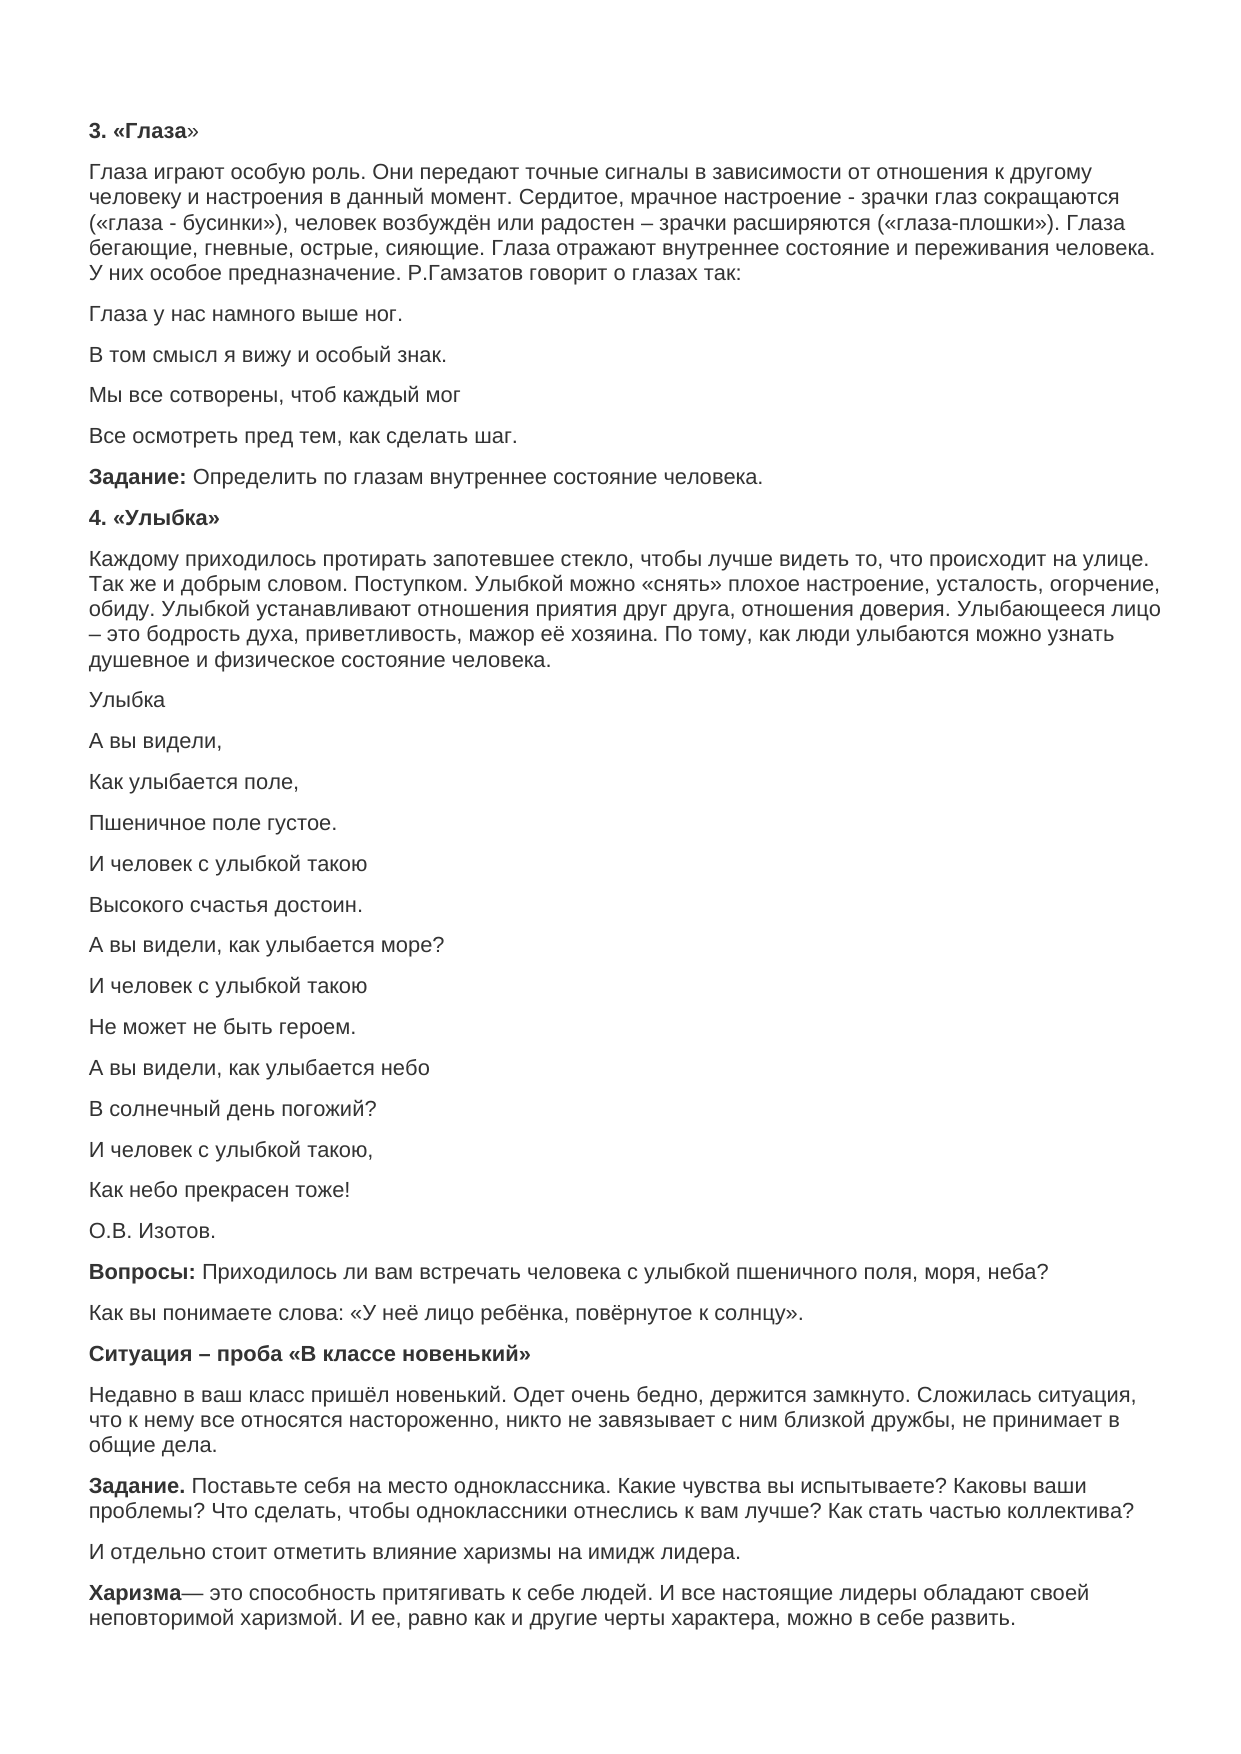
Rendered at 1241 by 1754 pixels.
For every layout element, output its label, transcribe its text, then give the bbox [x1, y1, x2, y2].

text Харизма— это способность притягивать к себе людей. И все настоящие лидеры обладают своей неповторимой харизмой. И ее, равно как и другие черты характера, можно в себе развить. [88, 1579, 1166, 1630]
text Мы все сотворены, чтоб каждый мог [88, 382, 1166, 407]
text Каждому приходилось протирать запотевшее стекло, чтобы лучше видеть то, что происходит на улице. Так же и добрым словом. Поступком. Улыбкой можно «снять» плохое настроение, усталость, огорчение, обиду. Улыбкой устанавливают отношения приятия друг друга, отношения доверия. Улыбающееся лицо – это бодрость духа, приветливость, мажор её хозяина. По тому, как люди улыбаются можно узнать душевное и физическое состояние человека. [88, 546, 1166, 672]
text Пшеничное поле густое. [88, 810, 1166, 835]
text 4. «Улыбка» [88, 505, 1166, 530]
text Улыбка [88, 687, 1166, 712]
text И отдельно стоит отметить влияние харизмы на имидж лидера. [88, 1539, 1166, 1564]
text Глаза у нас намного выше ног. [88, 301, 1166, 326]
text И человек с улыбкой такою, [88, 1136, 1166, 1162]
text Задание: Определить по глазам внутреннее состояние человека. [88, 464, 1166, 489]
text И человек с улыбкой такою [88, 851, 1166, 876]
text Как улыбается поле, [88, 769, 1166, 794]
text Ситуация – проба «В классе новенький» [88, 1341, 1166, 1366]
text Как вы понимаете слова: «У неё лицо ребёнка, повёрнутое к солнцу». [88, 1300, 1166, 1325]
text А вы видели, как улыбается море? [88, 932, 1166, 957]
text В солнечный день погожий? [88, 1096, 1166, 1121]
text Вопросы: Приходилось ли вам встречать человека с улыбкой пшеничного поля, моря, неба? [88, 1259, 1166, 1284]
text Глаза играют особую роль. Они передают точные сигналы в зависимости от отношения к другому человеку и настроения в данный момент. Сердитое, мрачное настроение - зрачки глаз сокращаются («глаза - бусинки»), человек возбуждён или радостен – зрачки расширяются («глаза-плошки»). Глаза бегающие, гневные, острые, сияющие. Глаза отражают внутреннее состояние и переживания человека. У них особое предназначение. Р.Гамзатов говорит о глазах так: [88, 159, 1166, 285]
text А вы видели, как улыбается небо [88, 1055, 1166, 1080]
text А вы видели, [88, 728, 1166, 753]
text В том смысл я вижу и особый знак. [88, 341, 1166, 367]
text Как небо прекрасен тоже! [88, 1177, 1166, 1202]
text Недавно в ваш класс пришёл новенький. Одет очень бедно, держится замкнуто. Сложилась ситуация, что к нему все относятся настороженно, никто не завязывает с ним близкой дружбы, не принимает в общие дела. [88, 1381, 1166, 1457]
text Высокого счастья достоин. [88, 891, 1166, 917]
text 3. «Глаза» [88, 118, 1166, 143]
text Задание. Поставьте себя на место одноклассника. Какие чувства вы испытываете? Каковы ваши проблемы? Что сделать, чтобы одноклассники отнеслись к вам лучше? Как стать частью коллектива? [88, 1473, 1166, 1523]
text Все осмотреть пред тем, как сделать шаг. [88, 423, 1166, 448]
text И человек с улыбкой такою [88, 973, 1166, 998]
text О.В. Изотов. [88, 1218, 1166, 1243]
text Не может не быть героем. [88, 1014, 1166, 1039]
